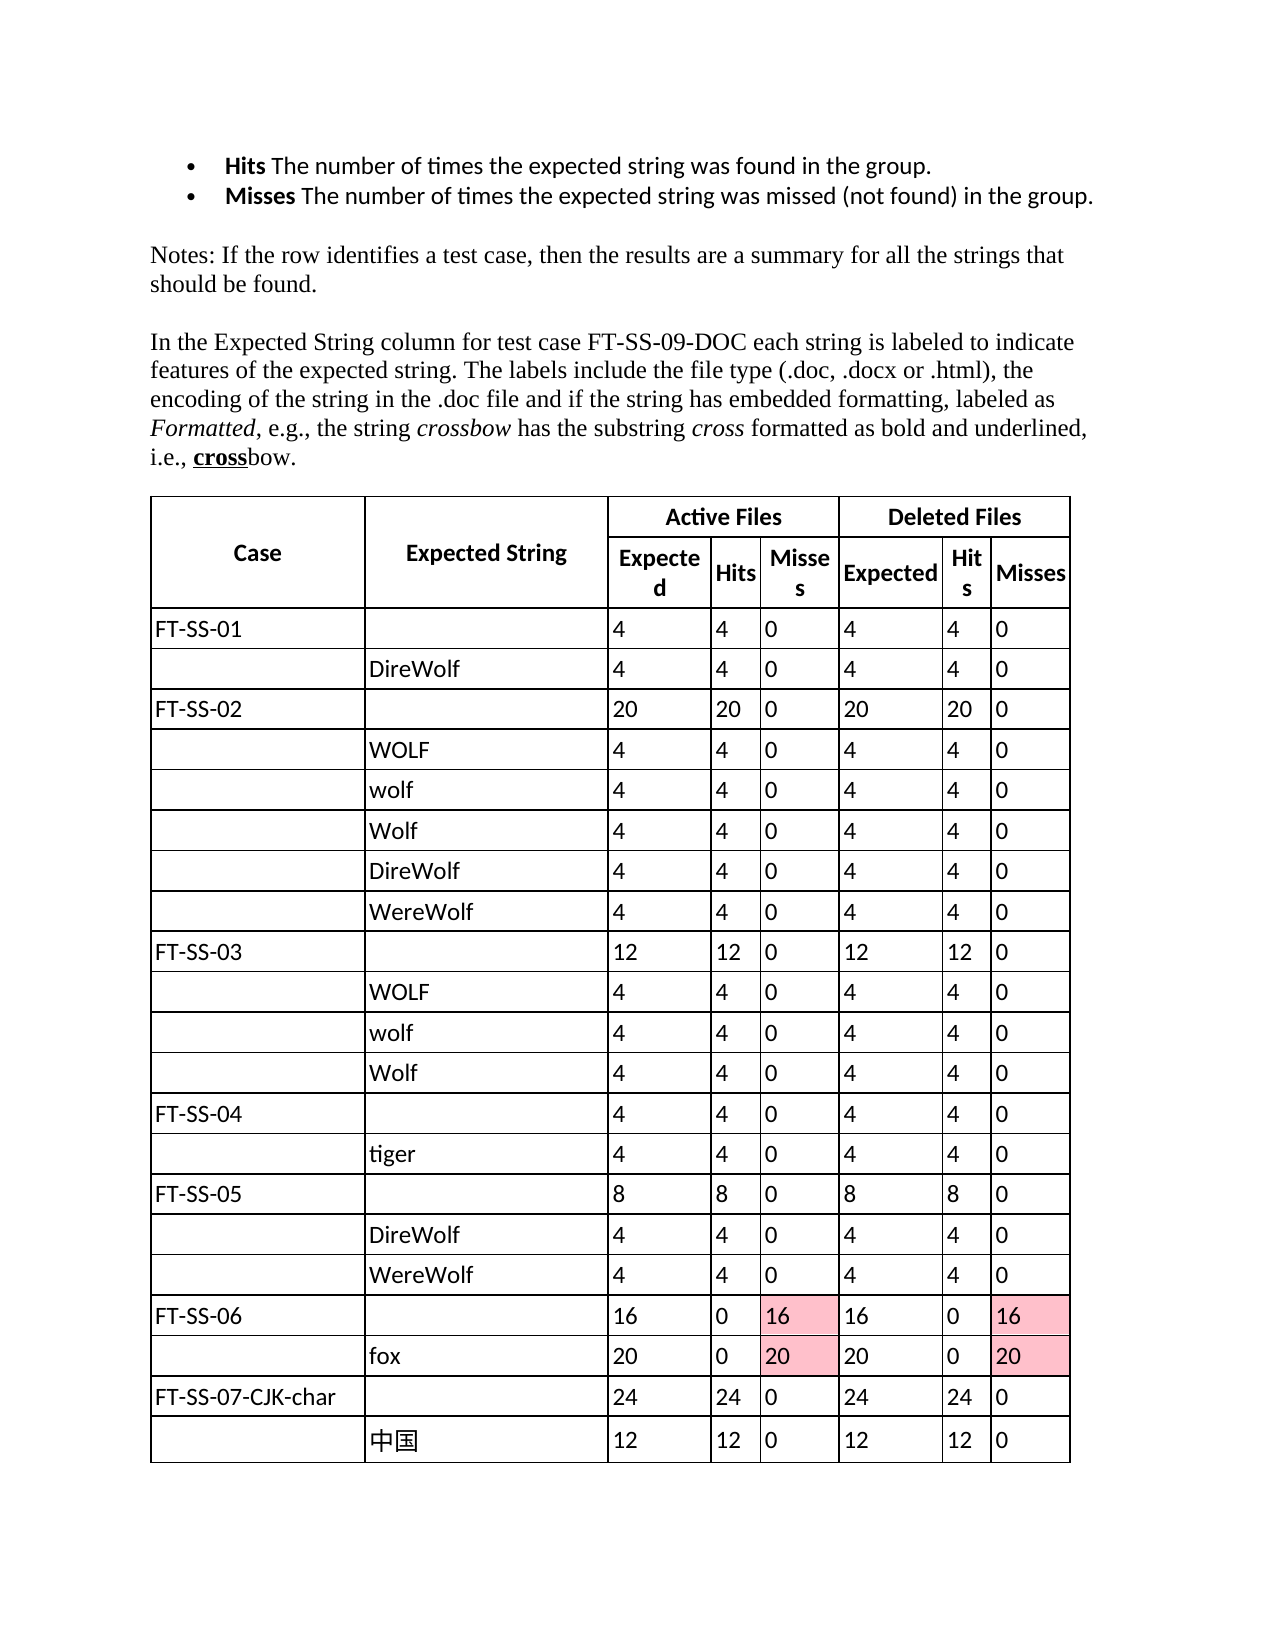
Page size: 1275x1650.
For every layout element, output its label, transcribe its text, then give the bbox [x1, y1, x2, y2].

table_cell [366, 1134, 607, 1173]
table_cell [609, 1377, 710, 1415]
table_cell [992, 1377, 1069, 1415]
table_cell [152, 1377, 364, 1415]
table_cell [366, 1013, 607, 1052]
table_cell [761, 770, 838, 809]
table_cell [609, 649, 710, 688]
text Notes: If the row identifies a test case, then the results are a summary for all the strings that should be found. [150, 240, 1125, 298]
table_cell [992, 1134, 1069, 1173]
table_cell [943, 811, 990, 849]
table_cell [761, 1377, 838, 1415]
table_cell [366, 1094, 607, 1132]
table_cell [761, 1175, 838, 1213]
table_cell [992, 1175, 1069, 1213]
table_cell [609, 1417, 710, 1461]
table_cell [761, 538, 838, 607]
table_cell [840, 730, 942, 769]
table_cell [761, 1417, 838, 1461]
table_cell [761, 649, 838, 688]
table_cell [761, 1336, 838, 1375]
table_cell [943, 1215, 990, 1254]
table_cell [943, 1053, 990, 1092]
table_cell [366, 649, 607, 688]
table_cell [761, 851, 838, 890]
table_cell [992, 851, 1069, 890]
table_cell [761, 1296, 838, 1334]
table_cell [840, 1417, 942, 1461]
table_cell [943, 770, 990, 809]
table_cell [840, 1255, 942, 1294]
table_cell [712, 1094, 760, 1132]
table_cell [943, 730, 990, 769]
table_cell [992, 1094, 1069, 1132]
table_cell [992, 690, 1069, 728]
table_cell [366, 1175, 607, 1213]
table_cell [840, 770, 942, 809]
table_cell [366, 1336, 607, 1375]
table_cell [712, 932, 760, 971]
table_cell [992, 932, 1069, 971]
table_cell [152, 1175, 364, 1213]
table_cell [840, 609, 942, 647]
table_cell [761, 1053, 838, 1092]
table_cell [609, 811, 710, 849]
list Misses The number of times the expected string was missed (not found) in the group. [187, 181, 1125, 211]
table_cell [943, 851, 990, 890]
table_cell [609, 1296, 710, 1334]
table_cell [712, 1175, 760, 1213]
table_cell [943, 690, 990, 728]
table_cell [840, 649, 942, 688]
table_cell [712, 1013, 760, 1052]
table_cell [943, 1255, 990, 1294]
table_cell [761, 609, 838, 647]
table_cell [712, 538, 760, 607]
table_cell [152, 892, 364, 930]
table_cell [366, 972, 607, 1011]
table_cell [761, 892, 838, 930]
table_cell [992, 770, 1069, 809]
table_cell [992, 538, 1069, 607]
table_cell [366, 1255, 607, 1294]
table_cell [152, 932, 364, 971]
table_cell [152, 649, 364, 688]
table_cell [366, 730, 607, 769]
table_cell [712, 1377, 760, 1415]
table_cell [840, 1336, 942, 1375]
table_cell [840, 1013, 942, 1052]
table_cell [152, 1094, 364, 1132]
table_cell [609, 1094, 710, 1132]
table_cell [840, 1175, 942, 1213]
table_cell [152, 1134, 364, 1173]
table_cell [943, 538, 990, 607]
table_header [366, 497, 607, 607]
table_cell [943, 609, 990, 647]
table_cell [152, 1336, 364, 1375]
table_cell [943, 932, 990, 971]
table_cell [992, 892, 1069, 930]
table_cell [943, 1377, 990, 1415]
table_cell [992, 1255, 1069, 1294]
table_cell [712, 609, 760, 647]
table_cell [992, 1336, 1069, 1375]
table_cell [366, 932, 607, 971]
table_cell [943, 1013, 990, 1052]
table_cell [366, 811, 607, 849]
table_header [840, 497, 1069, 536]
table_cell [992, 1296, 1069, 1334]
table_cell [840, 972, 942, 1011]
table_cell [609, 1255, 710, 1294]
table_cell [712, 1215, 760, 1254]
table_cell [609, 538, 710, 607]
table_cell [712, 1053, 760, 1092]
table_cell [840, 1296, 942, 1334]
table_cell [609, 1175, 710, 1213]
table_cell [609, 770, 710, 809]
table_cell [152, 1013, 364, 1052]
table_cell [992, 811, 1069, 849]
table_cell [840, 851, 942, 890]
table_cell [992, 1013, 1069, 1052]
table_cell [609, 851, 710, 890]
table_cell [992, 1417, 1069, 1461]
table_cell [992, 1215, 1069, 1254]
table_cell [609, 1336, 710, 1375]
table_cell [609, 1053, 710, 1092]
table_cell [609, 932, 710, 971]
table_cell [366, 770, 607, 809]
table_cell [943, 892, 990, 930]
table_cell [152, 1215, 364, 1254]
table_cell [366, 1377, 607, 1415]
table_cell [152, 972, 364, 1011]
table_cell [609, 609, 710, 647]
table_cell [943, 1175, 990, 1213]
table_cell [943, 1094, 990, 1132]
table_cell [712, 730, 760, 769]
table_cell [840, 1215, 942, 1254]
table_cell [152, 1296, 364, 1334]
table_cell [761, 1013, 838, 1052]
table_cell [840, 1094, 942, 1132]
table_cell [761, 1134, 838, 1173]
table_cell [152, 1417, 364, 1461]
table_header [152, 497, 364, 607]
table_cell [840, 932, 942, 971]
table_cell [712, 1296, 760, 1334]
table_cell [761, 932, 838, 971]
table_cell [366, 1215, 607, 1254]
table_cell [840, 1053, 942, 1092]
text In the Expected String column for test case FT-SS-09-DOC each string is labeled to indicate features of the expected string. The labels include the file type (.doc, .docx or .html), the encoding of the string in the .doc file and if the string has embedded formatting, labeled as Formatted, e.g., the string crossbow has the substring cross formatted as bold and underlined, i.e., crossbow. [150, 327, 1125, 471]
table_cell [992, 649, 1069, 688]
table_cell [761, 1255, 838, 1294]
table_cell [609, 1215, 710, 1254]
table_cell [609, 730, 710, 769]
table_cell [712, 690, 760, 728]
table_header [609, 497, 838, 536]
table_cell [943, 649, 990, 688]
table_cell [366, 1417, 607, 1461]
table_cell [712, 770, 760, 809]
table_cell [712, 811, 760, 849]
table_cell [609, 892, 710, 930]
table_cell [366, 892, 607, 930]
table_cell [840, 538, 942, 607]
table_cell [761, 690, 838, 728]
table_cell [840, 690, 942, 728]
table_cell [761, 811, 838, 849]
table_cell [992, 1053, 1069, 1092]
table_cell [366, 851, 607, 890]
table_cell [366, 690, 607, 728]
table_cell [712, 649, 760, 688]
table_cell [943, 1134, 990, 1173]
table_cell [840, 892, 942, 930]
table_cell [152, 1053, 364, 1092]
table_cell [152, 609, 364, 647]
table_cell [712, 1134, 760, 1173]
list Hits The number of times the expected string was found in the group. [187, 150, 1125, 181]
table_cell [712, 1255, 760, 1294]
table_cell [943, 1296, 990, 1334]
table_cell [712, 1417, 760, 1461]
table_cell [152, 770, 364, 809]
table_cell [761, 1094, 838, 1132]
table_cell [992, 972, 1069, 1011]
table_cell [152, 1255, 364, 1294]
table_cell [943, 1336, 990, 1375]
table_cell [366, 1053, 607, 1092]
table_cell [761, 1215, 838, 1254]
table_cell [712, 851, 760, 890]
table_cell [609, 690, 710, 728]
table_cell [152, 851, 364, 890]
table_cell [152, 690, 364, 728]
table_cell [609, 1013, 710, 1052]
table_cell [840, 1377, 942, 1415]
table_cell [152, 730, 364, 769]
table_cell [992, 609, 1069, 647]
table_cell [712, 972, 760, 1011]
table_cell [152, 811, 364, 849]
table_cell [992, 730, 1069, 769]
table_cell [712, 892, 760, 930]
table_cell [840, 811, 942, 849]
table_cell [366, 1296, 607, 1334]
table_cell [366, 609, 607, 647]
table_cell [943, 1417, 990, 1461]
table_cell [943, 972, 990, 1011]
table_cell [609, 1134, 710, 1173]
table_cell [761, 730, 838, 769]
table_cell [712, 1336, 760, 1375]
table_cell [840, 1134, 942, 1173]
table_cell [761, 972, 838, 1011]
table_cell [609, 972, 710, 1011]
